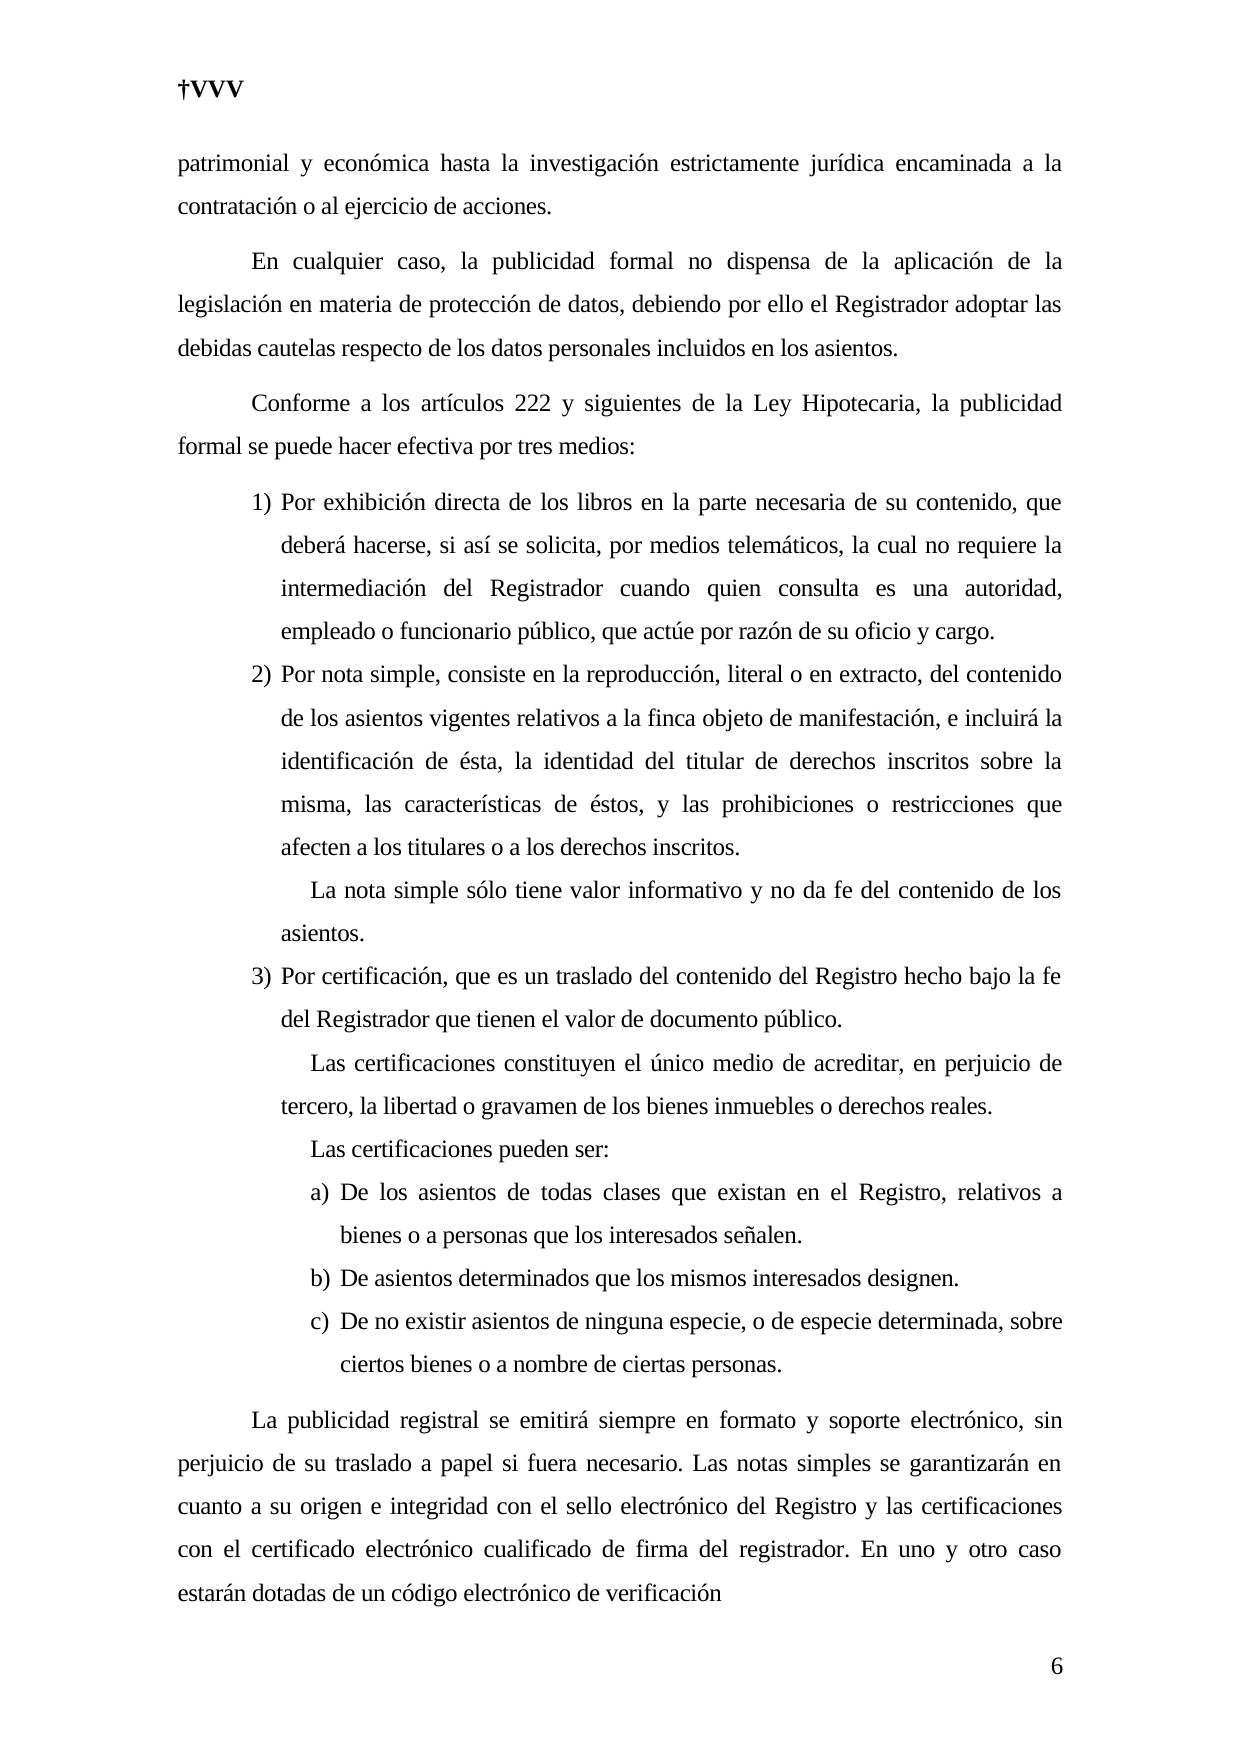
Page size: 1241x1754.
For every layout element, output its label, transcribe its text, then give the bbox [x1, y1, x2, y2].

list De no existir asientos de ninguna especie, o de especie determinada, sobre ciertos bienes o a nombre de ciertas personas. [310, 1306, 1063, 1378]
list La nota simple sólo tiene valor informativo y no da fe del contenido de los asientos. [281, 875, 1063, 947]
list Por exhibición directa de los libros en la parte necesaria de su contenido, que deberá hacerse, si así se solicita, por medios telemáticos, la cual no requiere la intermediación del Registrador cuando quien consulta es una autoridad, empleado o funcionario público, que actúe por razón de su oficio y cargo. [251, 487, 1063, 645]
list De los asientos de todas clases que existan en el Registro, relativos a bienes o a personas que los interesados señalen. [310, 1177, 1063, 1249]
list Las certificaciones pueden ser: [281, 1134, 1063, 1163]
list De asientos determinados que los mismos interesados designen. [310, 1263, 1063, 1292]
list Por certificación, que es un traslado del contenido del Registro hecho bajo la fe del Registrador que tienen el valor de documento público. [251, 961, 1063, 1033]
text En cualquier caso, la publicidad formal no dispensa de la aplicación de la legislación en materia de protección de datos, debiendo por ello el Registrador adoptar las debidas cautelas respecto de los datos personales incluidos en los asientos. [177, 246, 1063, 361]
list Las certificaciones constituyen el único medio de acreditar, en perjuicio de tercero, la libertad o gravamen de los bienes inmuebles o derechos reales. [281, 1048, 1063, 1119]
text Conforme a los artículos 222 y siguientes de la Ley Hipotecaria, la publicidad formal se puede hacer efectiva por tres medios: [177, 388, 1063, 460]
text La publicidad registral se emitirá siempre en formato y soporte electrónico, sin perjuicio de su traslado a papel si fuera necesario. Las notas simples se garantizarán en cuanto a su origen e integridad con el sello electrónico del Registro y las certificaciones con el certificado electrónico cualificado de firma del registrador. En uno y otro caso estarán dotadas de un código electrónico de verificación [177, 1405, 1063, 1606]
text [177, 148, 1063, 219]
list Por nota simple, consiste en la reproducción, literal o en extracto, del contenido de los asientos vigentes relativos a la finca objeto de manifestación, e incluirá la identificación de ésta, la identidad del titular de derechos inscritos sobre la misma, las características de éstos, y las prohibiciones o restricciones que afecten a los titulares o a los derechos inscritos. [251, 659, 1063, 861]
